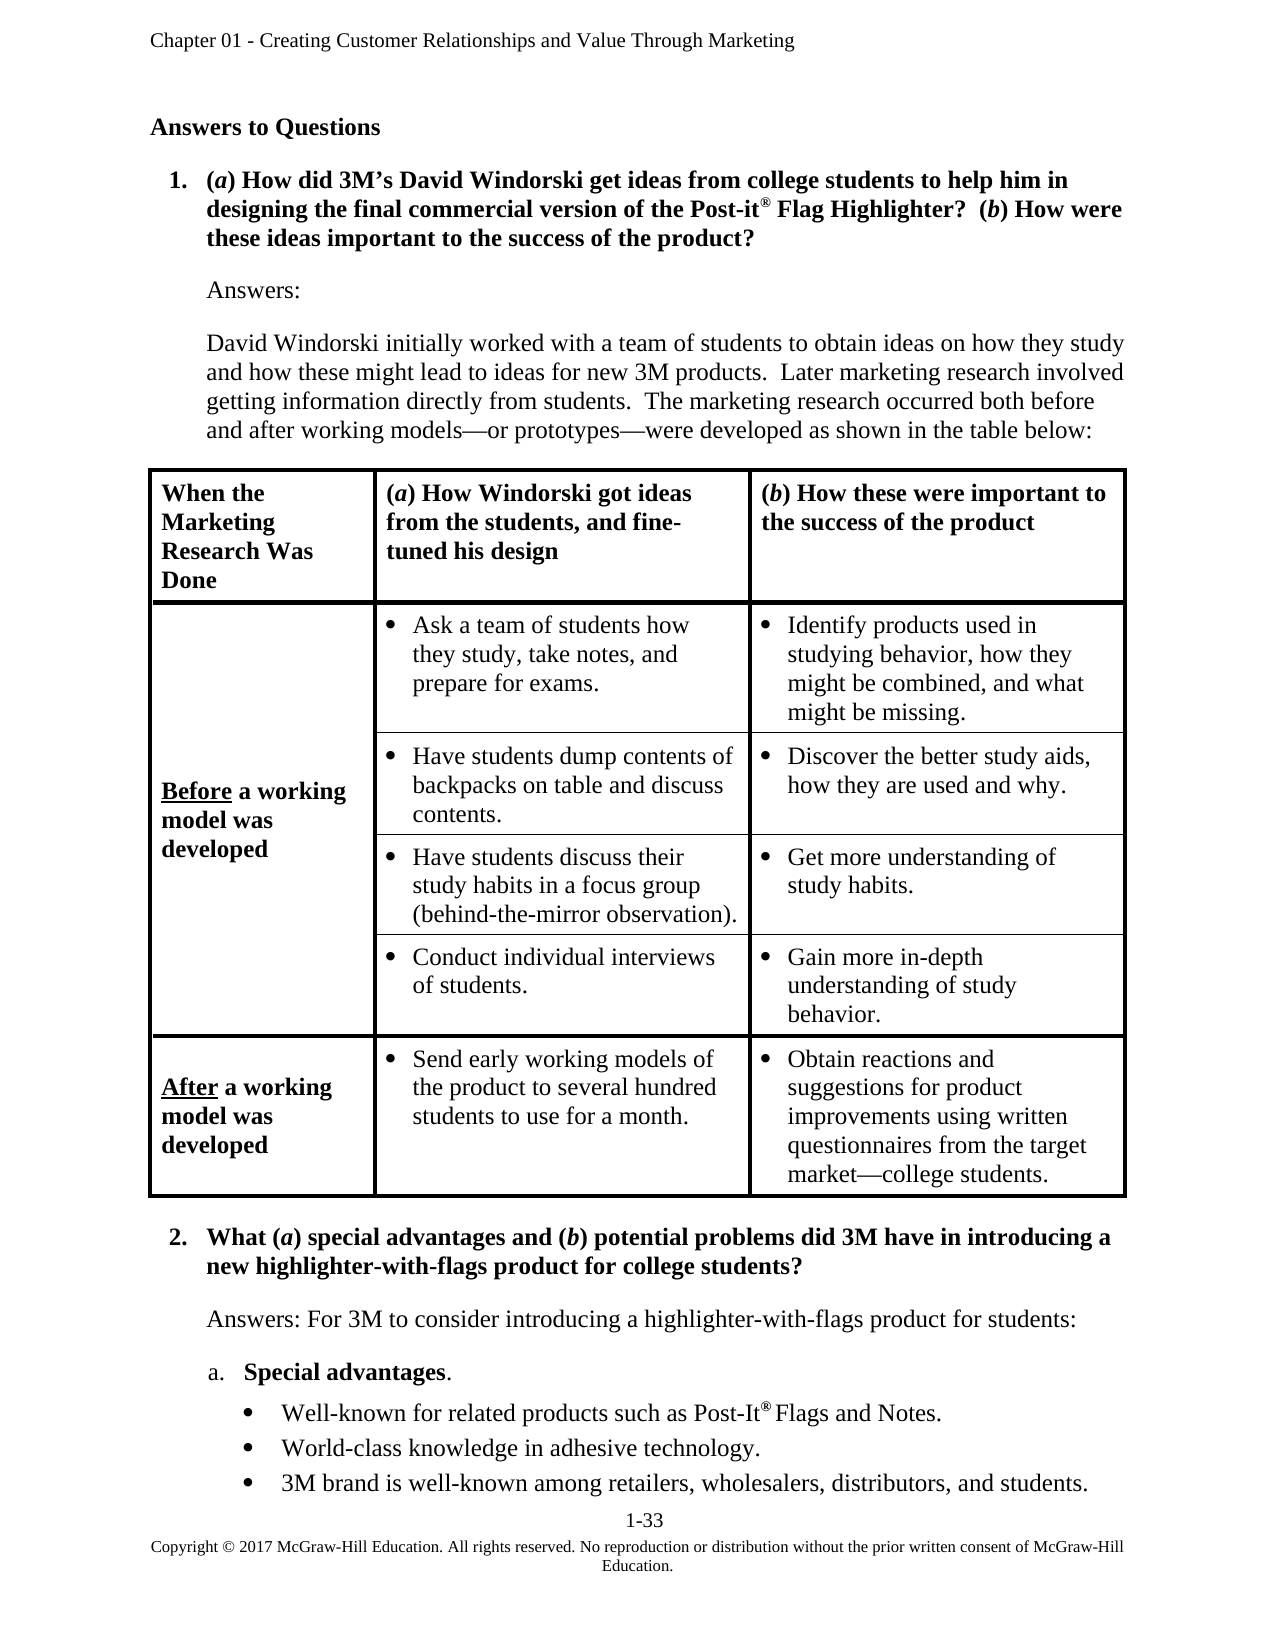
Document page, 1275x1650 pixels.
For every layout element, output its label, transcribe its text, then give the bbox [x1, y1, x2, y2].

text World-class knowledge in adhesive technology. [225, 1433, 1125, 1462]
table_cell Gain more in-depth understanding of study behavior. [752, 935, 1123, 1034]
text a. Special advantages. [150, 1357, 1125, 1386]
table_cell After a working model was developed [152, 1035, 373, 1194]
text Answers: For 3M to consider introducing a highlighter-with-flags product for students: [206, 1304, 1125, 1333]
table_cell Obtain reactions and suggestions for product improvements using written questionnaires from the target market—college students. [752, 1038, 1123, 1194]
table_header (b) How these were important to the success of the product [752, 472, 1123, 600]
table_cell Get more understanding of study habits. [752, 835, 1123, 934]
table_header When the Marketing Research Was Done [152, 472, 373, 600]
table_cell Have students discuss their study habits in a focus group (behind-the-mirror observation). [377, 835, 748, 934]
text Answers: [206, 276, 1125, 304]
table_cell Identify products used in studying behavior, how they might be combined, and what might be missing. [752, 605, 1123, 732]
table_cell Conduct individual interviews of students. [377, 935, 748, 1034]
table_cell Discover the better study aids, how they are used and why. [752, 733, 1123, 834]
text 2. What (a) special advantages and (b) potential problems did 3M have in introducing a new highlighter-with-flags product for college students? [150, 1222, 1125, 1280]
table_cell Ask a team of students how they study, take notes, and prepare for exams. [377, 605, 748, 732]
table_header (a) How Windorski got ideas from the students, and fine-tuned his design [377, 472, 748, 600]
table_cell Have students dump contents of backpacks on table and discuss contents. [377, 733, 748, 834]
table_cell Send early working models of the product to several hundred students to use for a month. [377, 1038, 748, 1194]
table_cell Before a working model was developed [152, 601, 373, 1034]
text 1. (a) How did 3M’s David Windorski get ideas from college students to help him in designing the final commercial version of the Post-it® Flag Highlighter? (b) How were these ideas important to the success of the product? [150, 165, 1125, 252]
text David Windorski initially worked with a team of students to obtain ideas on how they study and how these might lead to ideas for new 3M products. Later marketing research involved getting information directly from students. The marketing research occurred both before and after working models—or prototypes—were developed as shown in the table below: [206, 328, 1125, 443]
text 3M brand is well-known among retailers, wholesalers, distributors, and students. [225, 1468, 1125, 1497]
text Answers to Questions [150, 112, 1125, 141]
text Well-known for related products such as Post-It® Flags and Notes. [225, 1398, 1125, 1427]
